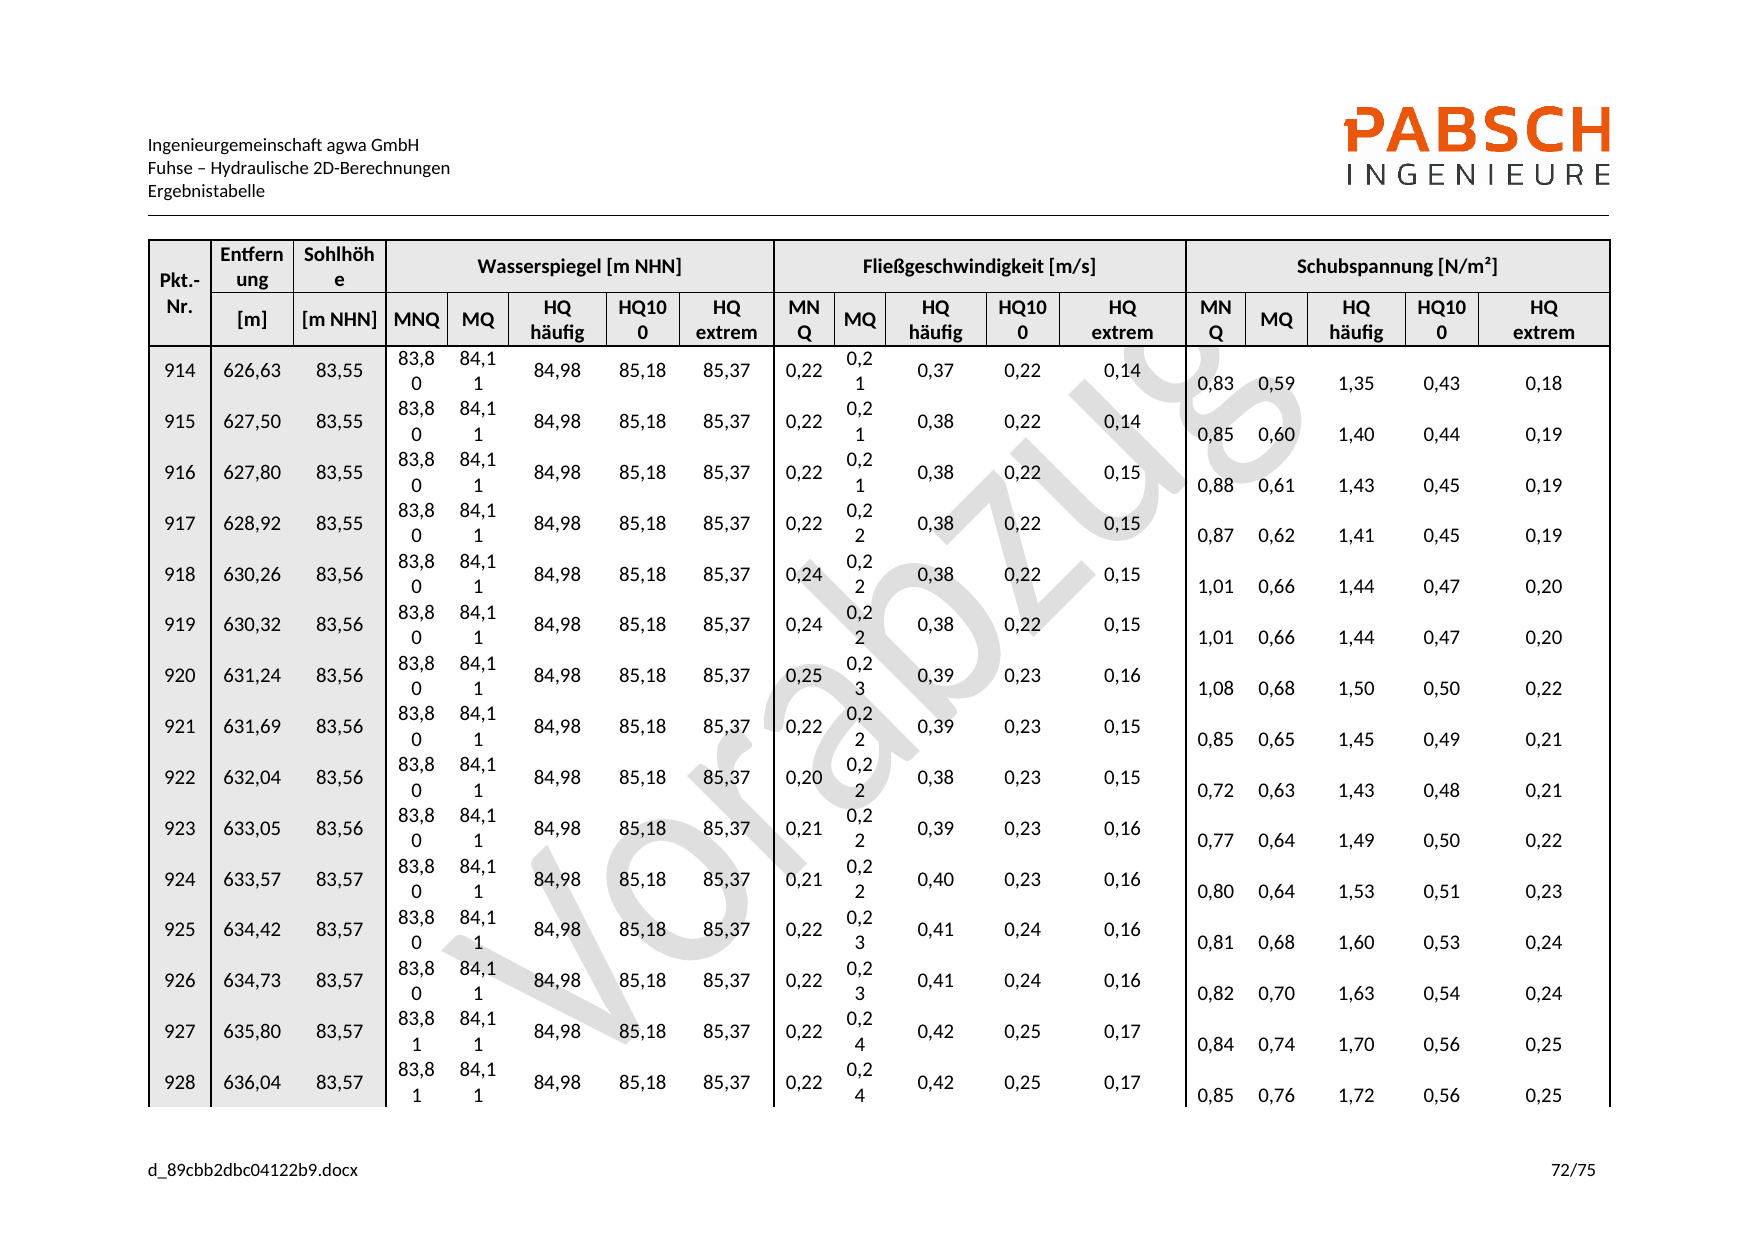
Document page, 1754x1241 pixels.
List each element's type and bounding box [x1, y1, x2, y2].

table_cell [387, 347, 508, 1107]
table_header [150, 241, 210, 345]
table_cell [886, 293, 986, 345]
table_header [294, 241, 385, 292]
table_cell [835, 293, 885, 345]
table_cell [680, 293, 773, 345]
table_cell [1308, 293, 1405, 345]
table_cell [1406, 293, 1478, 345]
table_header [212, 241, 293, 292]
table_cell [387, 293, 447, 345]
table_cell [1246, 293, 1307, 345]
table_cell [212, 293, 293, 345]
picture [1343, 106, 1610, 185]
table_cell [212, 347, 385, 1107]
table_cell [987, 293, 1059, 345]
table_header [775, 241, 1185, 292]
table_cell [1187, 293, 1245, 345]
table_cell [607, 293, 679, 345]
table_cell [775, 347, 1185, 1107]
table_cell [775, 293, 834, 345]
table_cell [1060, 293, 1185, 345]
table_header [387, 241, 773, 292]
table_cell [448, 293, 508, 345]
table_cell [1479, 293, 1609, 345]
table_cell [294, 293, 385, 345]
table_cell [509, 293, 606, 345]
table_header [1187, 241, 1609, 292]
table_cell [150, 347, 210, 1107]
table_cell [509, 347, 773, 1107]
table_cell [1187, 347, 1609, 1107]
